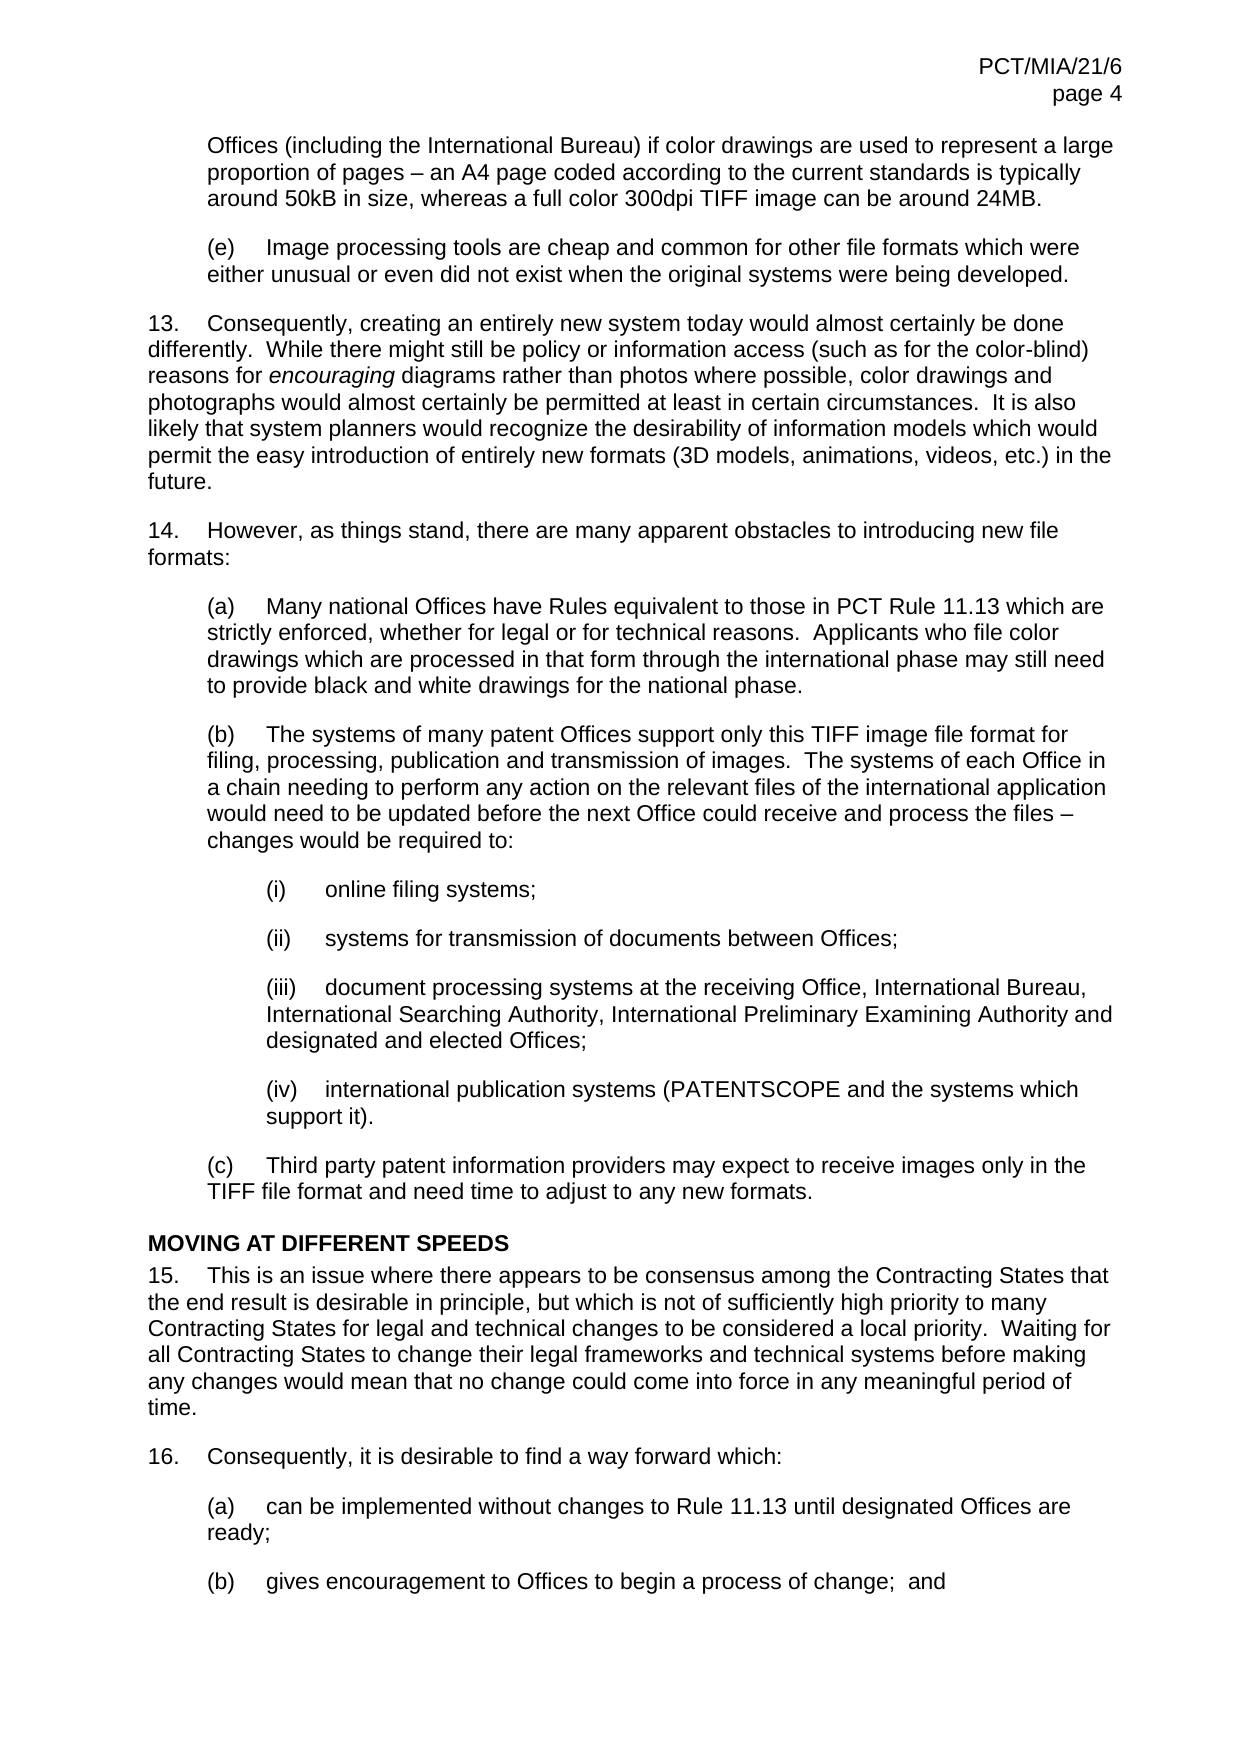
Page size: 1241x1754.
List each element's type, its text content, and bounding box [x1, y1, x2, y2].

list international publication systems (PATENTSCOPE and the systems which support it). [266, 1076, 1122, 1129]
list gives encouragement to Offices to begin a process of change; and [207, 1568, 1122, 1594]
text This is an issue where there appears to be consensus among the Contracting States that the end result is desirable in principle, but which is not of sufficiently high priority to many Contracting States for legal and technical changes to be considered a local priority. Waiting for all Contracting States to change their legal frameworks and technical systems before making any changes would mean that no change could come into force in any meaningful period of time. [148, 1262, 1122, 1420]
text However, as things stand, there are many apparent obstacles to introducing new file formats: [148, 517, 1122, 570]
text Consequently, it is desirable to find a way forward which: [148, 1443, 1122, 1470]
list can be implemented without changes to Rule 11.13 until designated Offices are ready; [207, 1493, 1122, 1545]
list Third party patent information providers may expect to receive images only in the TIFF file format and need time to adjust to any new formats. [207, 1152, 1122, 1205]
list online filing systems; [266, 876, 1122, 902]
list systems for transmission of documents between Offices; [266, 925, 1122, 951]
subtitle Moving at Different Speeds [148, 1230, 1122, 1256]
list document processing systems at the receiving Office, International Bureau, International Searching Authority, International Preliminary Examining Authority and designated and elected Offices; [266, 974, 1122, 1053]
text Consequently, creating an entirely new system today would almost certainly be done differently. While there might still be policy or information access (such as for the color-blind) reasons for encouraging diagrams rather than photos where possible, color drawings and photographs would almost certainly be permitted at least in certain circumstances. It is also likely that system planners would recognize the desirability of information models which would permit the easy introduction of entirely new formats (3D models, animations, videos, etc.) in the future. [148, 310, 1122, 494]
list Image processing tools are cheap and common for other file formats which were either unusual or even did not exist when the original systems were being developed. [207, 234, 1122, 287]
list The systems of many patent Offices support only this TIFF image file format for filing, processing, publication and transmission of images. The systems of each Office in a chain needing to perform any action on the relevant files of the international application would need to be updated before the next Office could receive and process the files – changes would be required to: [207, 721, 1122, 853]
list Many national Offices have Rules equivalent to those in PCT Rule 11.13 which are strictly enforced, whether for legal or for technical reasons. Applicants who file color drawings which are processed in that form through the international phase may still need to provide black and white drawings for the national phase. [207, 593, 1122, 698]
list Offices (including the International Bureau) if color drawings are used to represent a large proportion of pages – an A4 page coded according to the current standards is typically around 50kB in size, whereas a full color 300dpi TIFF image can be around 24MB. [207, 132, 1122, 211]
